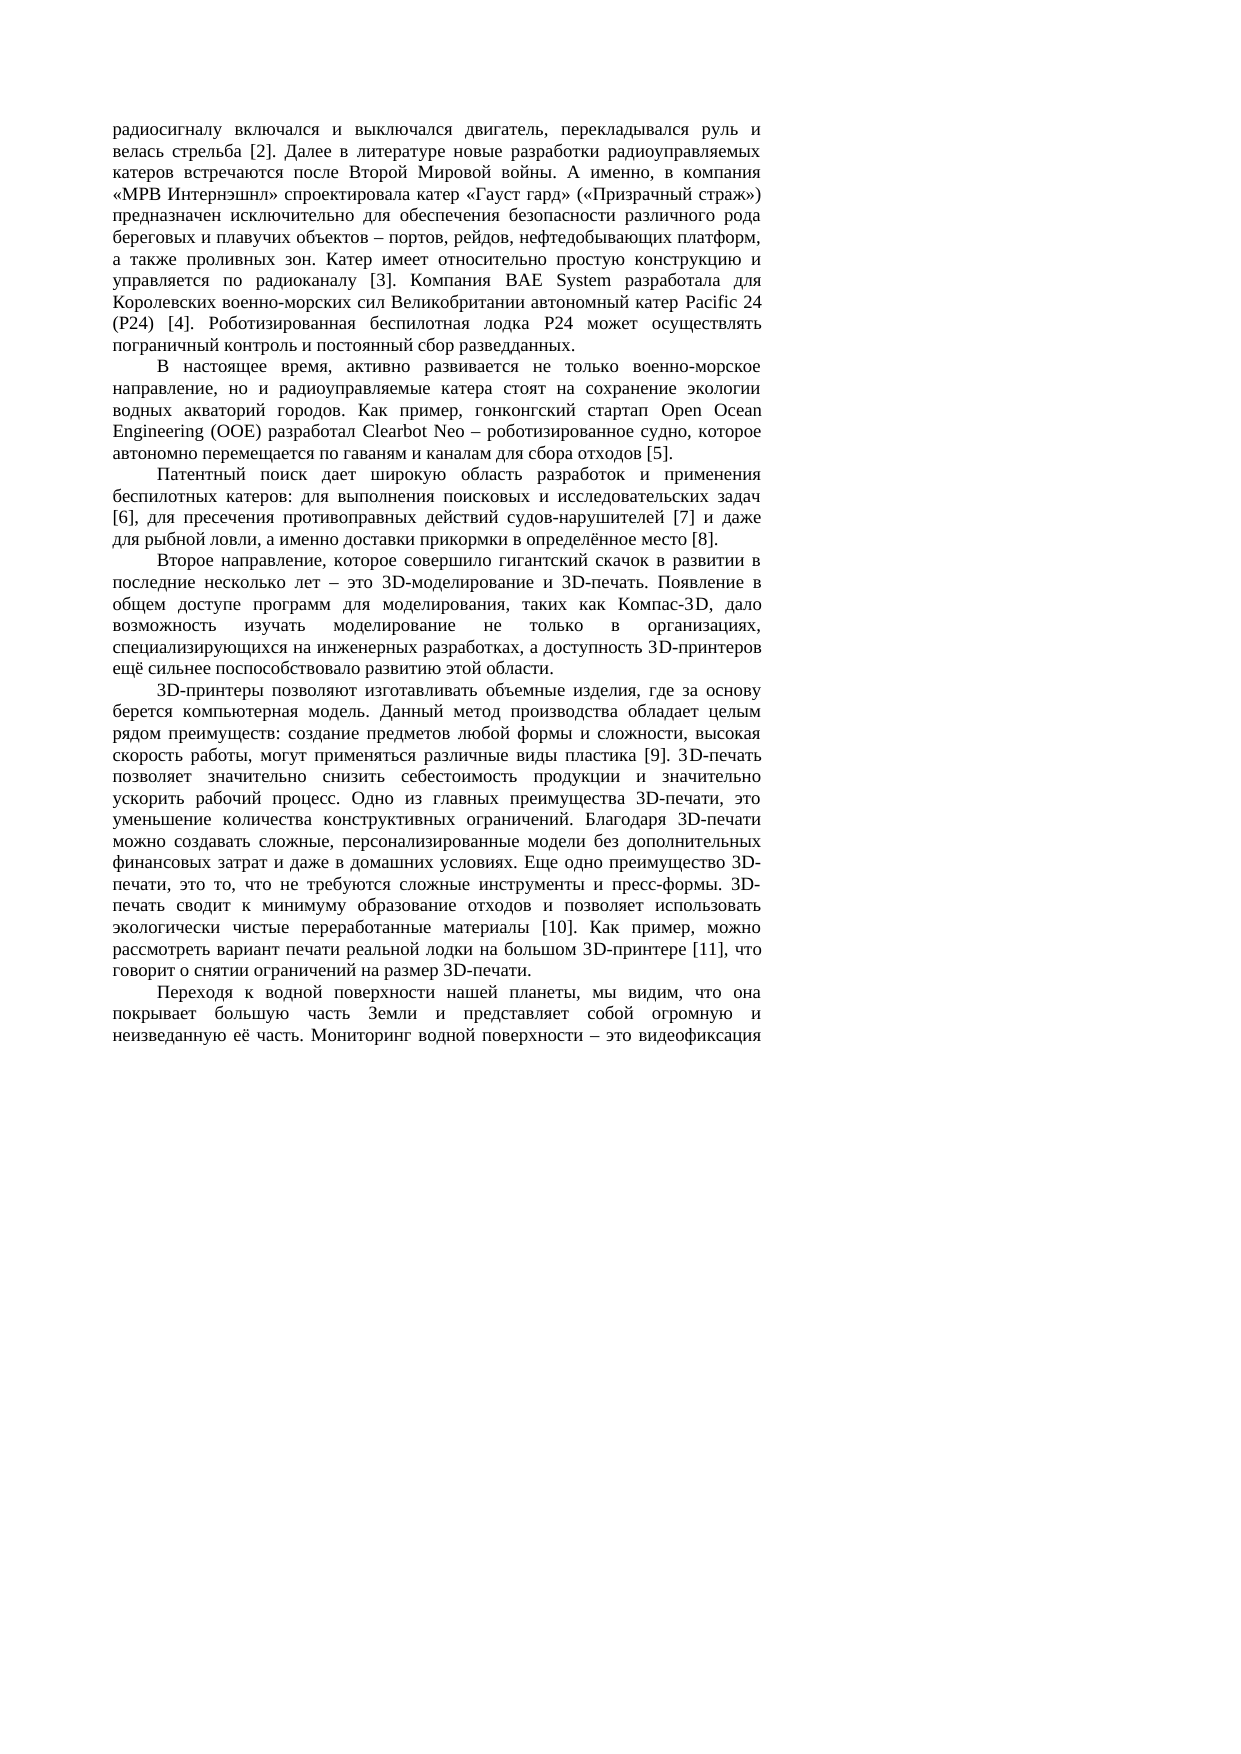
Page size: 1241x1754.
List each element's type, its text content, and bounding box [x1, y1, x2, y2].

text 3D-принтеры позволяют изготавливать объемные изделия, где за основу берется компьютерная модель. Данный метод производства обладает целым рядом преимуществ: создание предметов любой формы и сложности, высокая скорость работы, могут применяться различные виды пластика [9]. 3D-печать позволяет значительно снизить себестоимость продукции и значительно ускорить рабочий процесс. Одно из главных преимущества 3D-печати, это уменьшение количества конструктивных ограничений. Благодаря 3D-печати можно создавать сложные, персонализированные модели без дополнительных финансовых затрат и даже в домашних условиях. Еще одно преимущество 3D-печати, это то, что не требуются сложные инструменты и пресс-формы. 3D-печать сводит к минимуму образование отходов и позволяет использовать экологически чистые переработанные материалы [10]. Как пример, можно рассмотреть вариант печати реальной лодки на большом 3D-принтере [11], что говорит о снятии ограничений на размер 3D-печати. [112, 679, 762, 981]
text Второе направление, которое совершило гигантский скачок в развитии в последние несколько лет – это 3D-моделирование и 3D-печать. Появление в общем доступе программ для моделирования, таких как Компас-3D, дало возможность изучать моделирование не только в организациях, специализирующихся на инженерных разработках, а доступность 3D-принтеров ещё сильнее поспособствовало развитию этой области. [112, 549, 762, 679]
text Считается, что начало робототехники на радиоуправлении было положено на выставке на Мэдисон-сквер-Гарден в Нью-Йорк, на которой Никола Тесла продемонстрировал радиоуправляемую лодку [1] (патент № 613809 от 08.11.1898 г.). В России в 1927 году впервые А.Ф. Шорин провел первую демонстрацию радиоуправляемого катера «Оса» в Ленинграде, на котором по радиосигналу включался и выключался двигатель, перекладывался руль и велась стрельба [2]. Далее в литературе новые разработки радиоуправляемых катеров встречаются после Второй Мировой войны. А именно, в компания «МРВ Интернэшнл» спроектировала катер «Гауст гард» («Призрачный страж») предназначен исключительно для обеспечения безопасности различного рода береговых и плавучих объектов – портов, рейдов, нефтедобывающих платформ, а также проливных зон. Катер имеет относительно простую конструкцию и управляется по радиоканалу [3]. Компания BAE System разработала для Королевских военно-морских сил Великобритании автономный катер Pacific 24 (P24) [4]. Роботизированная беспилотная лодка P24 может осуществлять пограничный контроль и постоянный сбор разведданных. [112, 118, 762, 355]
text Переходя к водной поверхности нашей планеты, мы видим, что она покрывает большую часть Земли и представляет собой огромную и неизведанную её часть. Мониторинг водной поверхности – это видеофиксация событий как на самой водной поверхности (плавающего мусора, перемещение ледников и т.д.), так и возможность фиксации действий на прибрежной зоне (экологическая оценка прибрежной зоны, для наблюдения МЧС и т.д.). [112, 981, 762, 1045]
text В настоящее время, активно развивается не только военно-морское направление, но и радиоуправляемые катера стоят на сохранение экологии водных акваторий городов. Как пример, гонконгский стартап Open Ocean Engineering (OOE) разработал Clearbot Neo – роботизированное судно, которое автономно перемещается по гаваням и каналам для сбора отходов [5]. [112, 355, 762, 463]
text Патентный поиск дает широкую область разработок и применения беспилотных катеров: для выполнения поисковых и исследовательских задач [6], для пресечения противоправных действий судов-нарушителей [7] и даже для рыбной ловли, а именно доставки прикормки в определённое место [8]. [112, 463, 762, 549]
